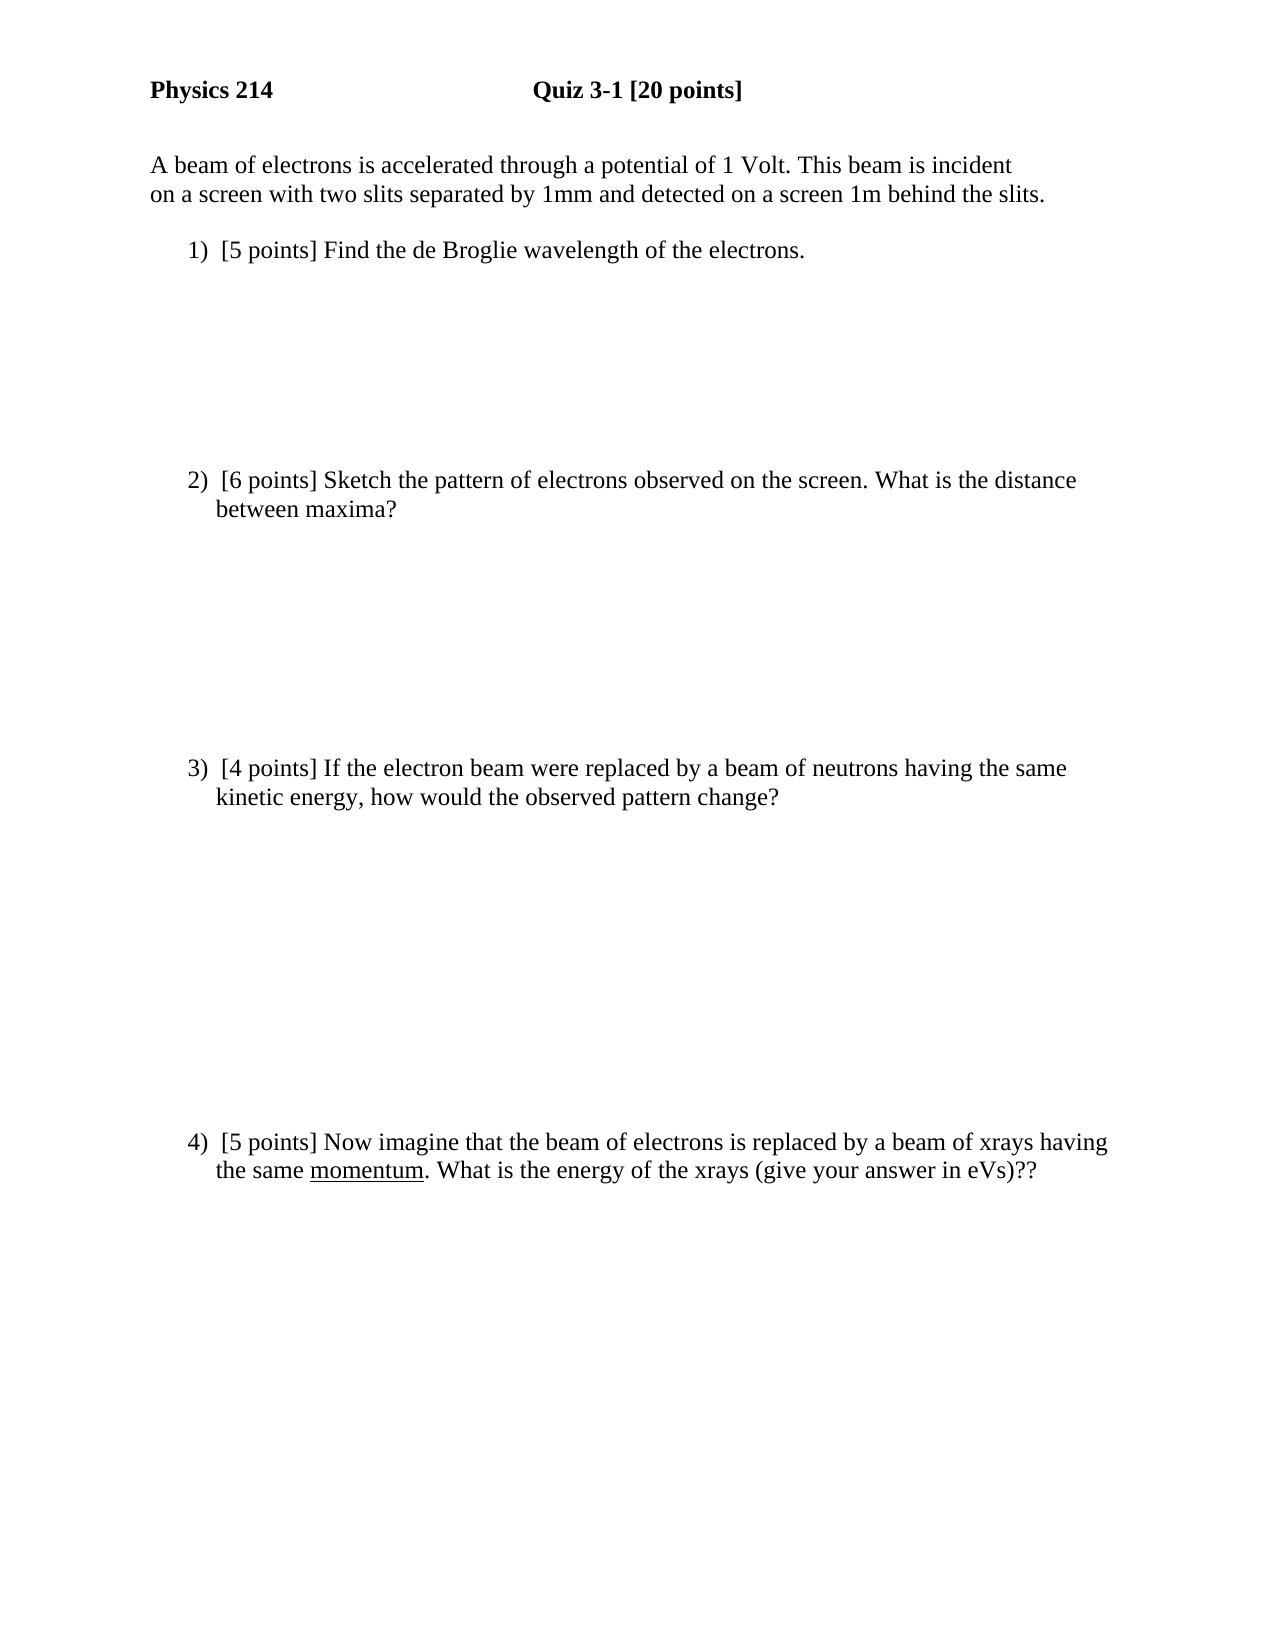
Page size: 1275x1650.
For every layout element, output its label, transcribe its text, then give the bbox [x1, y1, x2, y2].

text 2) [6 points] Sketch the pattern of electrons observed on the screen. What is the distance between maxima? [122, 466, 1125, 523]
text 1) [5 points] Find the de Broglie wavelength of the electrons. [150, 236, 1125, 264]
text A beam of electrons is accelerated through a potential of 1 Volt. This beam is incident [150, 150, 1125, 179]
text 3) [4 points] If the electron beam were replaced by a beam of neutrons having the same kinetic energy, how would the observed pattern change? [122, 753, 1125, 811]
text 4) [5 points] Now imagine that the beam of electrons is replaced by a beam of xrays having the same momentum. What is the energy of the xrays (give your answer in eVs)?? [122, 1127, 1125, 1184]
text on a screen with two slits separated by 1mm and detected on a screen 1m behind the slits. [150, 179, 1125, 207]
